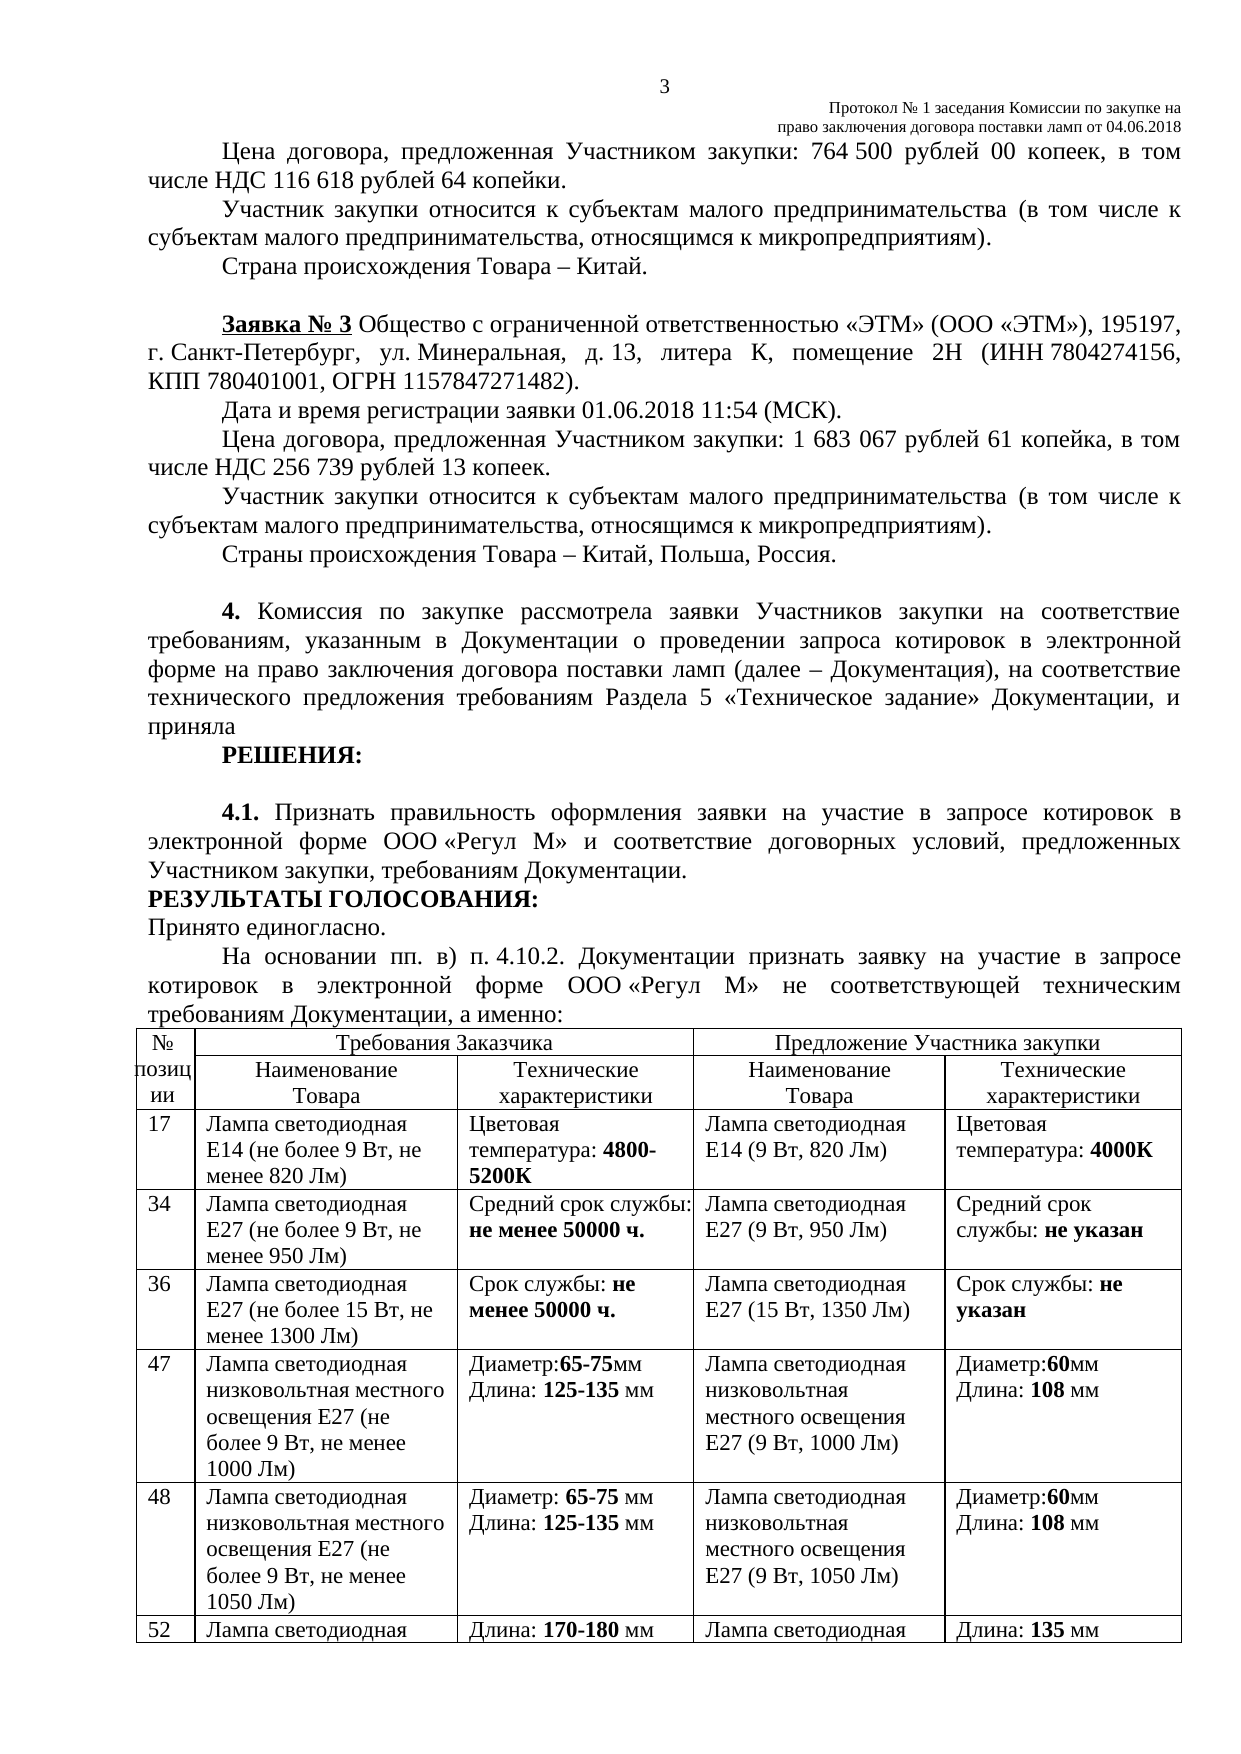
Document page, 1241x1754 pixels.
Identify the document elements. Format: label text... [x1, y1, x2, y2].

table_cell Диаметр:65-75мм Длина: 125-135 мм [458, 1350, 693, 1482]
text Цена договора, предложенная Участником закупки: 764 500 рублей 00 копеек, в том числе НДС 116 618 рублей 64 копейки. [148, 136, 1181, 194]
table_cell Технические характеристики [458, 1056, 693, 1109]
table_cell Технические характеристики [946, 1056, 1181, 1109]
table_cell Цветовая температура: 4000К [946, 1110, 1181, 1189]
subtitle 4.1. Признать правильность оформления заявки на участие в запросе котировок в электронной форме ООО «Регул М» и соответствие договорных условий, предложенных Участником закупки, требованиям Документации. [148, 797, 1181, 884]
table_cell 47 [137, 1350, 194, 1482]
table_cell Лампа светодиодная Е27 (15 Вт, 1350 Лм) [694, 1270, 944, 1349]
table_cell Диаметр: 65-75 мм Длина: 125-135 мм [458, 1483, 693, 1614]
text Цена договора, предложенная Участником закупки: 1 683 067 рублей 61 копейка, в том числе НДС 256 739 рублей 13 копеек. [148, 424, 1181, 481]
table_cell Диаметр:60мм Длина: 108 мм [946, 1350, 1181, 1482]
table_cell Срок службы: не менее 50000 ч. [458, 1270, 693, 1349]
table_cell Лампа светодиодная низковольтная местного освещения Е27 (не более 9 Вт, не менее 1000 Лм) [196, 1350, 457, 1482]
text Дата и время регистрации заявки 01.06.2018 11:54 (МСК). [148, 395, 1181, 424]
table_header Требования Заказчика [196, 1029, 693, 1055]
table_cell Средний срок службы: не менее 50000 ч. [458, 1190, 693, 1269]
text РЕШЕНИЯ: [148, 740, 1181, 769]
text Принято единогласно. [148, 912, 1181, 941]
text РЕЗУЛЬТАТЫ ГОЛОСОВАНИЯ: [148, 884, 1181, 912]
table_cell 36 [137, 1270, 194, 1349]
table_cell Длина: 135 мм Диаметр внешний: 65 мм [946, 1616, 1181, 1642]
table_cell Длина: 170-180 мм Диаметр внешний: 70-80 мм [458, 1616, 693, 1642]
table_cell Лампа светодиодная низковольтная местного освещения Е27 (9 Вт, 1050 Лм) [694, 1483, 944, 1614]
table_cell Лампа светодиодная Е14 (9 Вт, 820 Лм) [694, 1110, 944, 1189]
subtitle Заявка № 3 Общество с ограниченной ответственностью «ЭТМ» (ООО «ЭТМ»), 195197, г. Санкт-Петербург, ул. Минеральная, д. 13, литера К, помещение 2Н (ИНН 7804274156, КПП 780401001, ОГРН 1157847271482). [148, 309, 1181, 395]
table_cell Срок службы: не указан [946, 1270, 1181, 1349]
table_cell Цветовая температура: 4800-5200К [458, 1110, 693, 1189]
table_cell Наименование Товара [694, 1056, 944, 1109]
subtitle 4. Комиссия по закупке рассмотрела заявки Участников закупки на соответствие требованиям, указанным в Документации о проведении запроса котировок в электронной форме на право заключения договора поставки ламп (далее – Документация), на соответствие технического предложения требованиям Раздела 5 «Техническое задание» Документации, и приняла [148, 596, 1181, 740]
table_cell Лампа светодиодная низковольтная местного освещения Е27 (9 Вт, 1000 Лм) [694, 1350, 944, 1482]
table_cell Лампа светодиодная низковольтная местного освещения Е27 (не более 9 Вт, не менее 1050 Лм) [196, 1483, 457, 1614]
table_cell Лампа светодиодная Е27 (не более 15 Вт, не менее 1300 Лм) [196, 1270, 457, 1349]
table_cell Лампа светодиодная Е27 (25 Вт, 2150 Лм) [694, 1616, 944, 1642]
table_cell Лампа светодиодная Е27 (не более 9 Вт, не менее 950 Лм) [196, 1190, 457, 1269]
table_cell Лампа светодиодная Е14 (не более 9 Вт, не менее 820 Лм) [196, 1110, 457, 1189]
table_cell 34 [137, 1190, 194, 1269]
text На основании пп. в) п. 4.10.2. Документации признать заявку на участие в запросе котировок в электронной форме ООО «Регул М» не соответствующей техническим требованиям Документации, а именно: [148, 941, 1181, 1027]
table_cell 48 [137, 1483, 194, 1614]
table_cell Наименование Товара [196, 1056, 457, 1109]
table_cell Средний срок службы: не указан [946, 1190, 1181, 1269]
table_cell Диаметр:60мм Длина: 108 мм [946, 1483, 1181, 1614]
table_cell Лампа светодиодная Е27 (не более 25 Вт, не менее 2000 Лм) [196, 1616, 457, 1642]
table_header № позиции [137, 1029, 194, 1109]
table_header Предложение Участника закупки [694, 1029, 1181, 1055]
table_cell 52 [137, 1616, 194, 1642]
table_cell Лампа светодиодная Е27 (9 Вт, 950 Лм) [694, 1190, 944, 1269]
table_cell 17 [137, 1110, 194, 1189]
text Страны происхождения Товара – Китай, Польша, Россия. [148, 539, 1181, 567]
text Страна происхождения Товара – Китай. [148, 251, 1181, 280]
